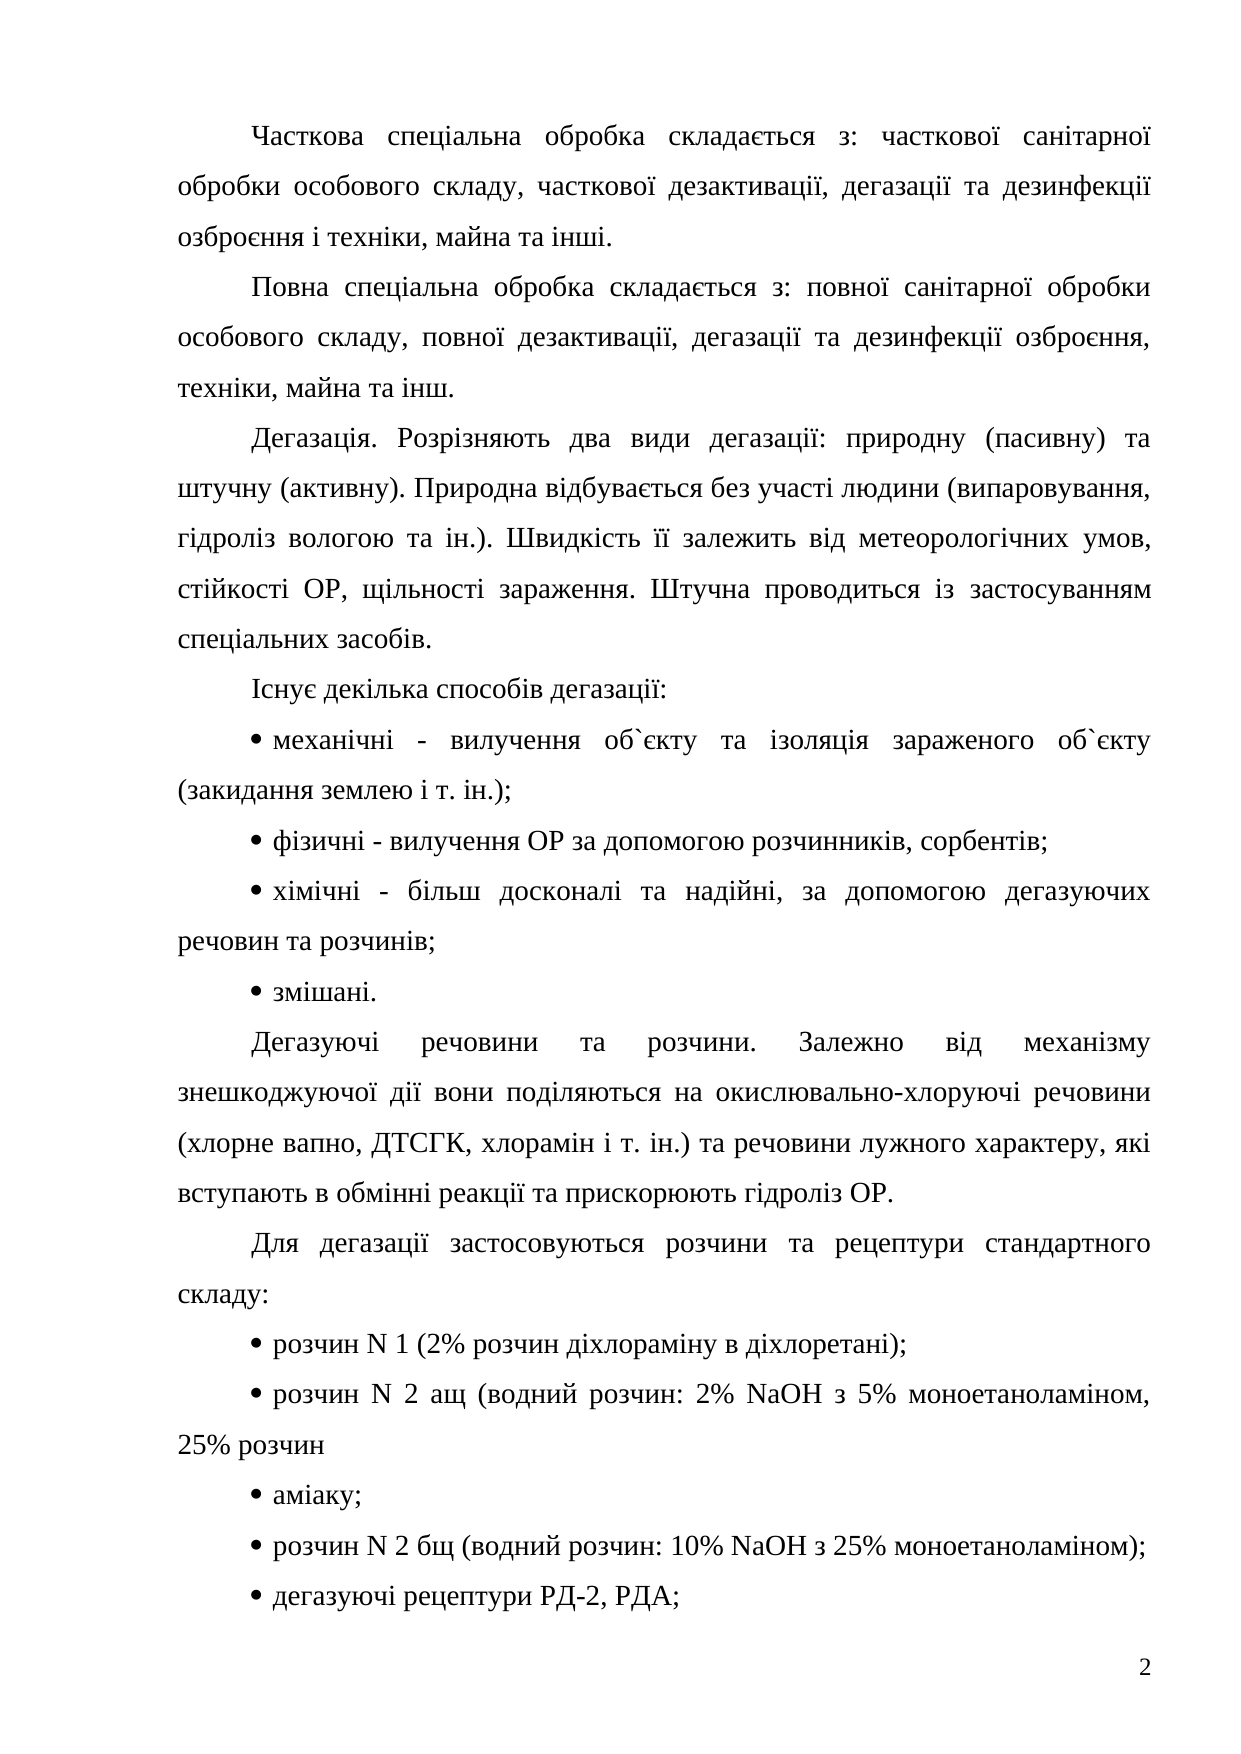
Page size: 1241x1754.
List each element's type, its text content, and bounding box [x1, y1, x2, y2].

text Дегазація. Розрізняють два види дегазації: природну (пасивну) та штучну (активну). Природна відбувається без участі людини (випаровування, гідроліз вологою та ін.). Швидкість її залежить від метеорологічних умов, стійкості ОР, щільності зараження. Штучна проводиться із застосуванням спеціальних засобів. [177, 420, 1152, 655]
text Дегазуючі речовини та розчини. Залежно від механізму знешкоджуючої дії вони поділяються на окислювально-хлоруючі речовини (хлорне вапно, ДТСГК, хлорамін і т. ін.) та речовини лужного характеру, які вступають в обмінні реакції та прискорюють гідроліз ОР. [177, 1024, 1152, 1209]
list аміаку; [177, 1477, 1152, 1511]
list механічні - вилучення об`єкту та ізоляція зараженого об`єкту (закидання землею і т. ін.); [177, 722, 1152, 806]
list розчин N 2 бщ (водний розчин: 10% NaOH з 25% моноетаноламіном); [177, 1528, 1152, 1561]
text Існує декілька способів дегазації: [177, 672, 1152, 705]
list дегазуючі рецептури РД-2, РДА; [177, 1578, 1152, 1612]
list змішані. [177, 974, 1152, 1007]
list фізичні - вилучення ОР за допомогою розчинників, сорбентів; [177, 823, 1152, 856]
list розчин N 1 (2% розчин діхлораміну в діхлоретані); [177, 1326, 1152, 1360]
text Часткова спеціальна обробка складається з: часткової санітарної обробки особового складу, часткової дезактивації, дегазації та дезинфекції озброєння і техніки, майна та інші. [177, 118, 1152, 252]
list розчин N 2 ащ (водний розчин: 2% NaOH з 5% моноетаноламіном, 25% розчин [177, 1376, 1152, 1460]
list хімічні - більш досконалі та надійні, за допомогою дегазуючих речовин та розчинів; [177, 873, 1152, 957]
text Повна спеціальна обробка складається з: повної санітарної обробки особового складу, повної дезактивації, дегазації та дезинфекції озброєння, техніки, майна та інш. [177, 269, 1152, 403]
text Для дегазації застосовуються розчини та рецептури стандартного складу: [177, 1225, 1152, 1309]
